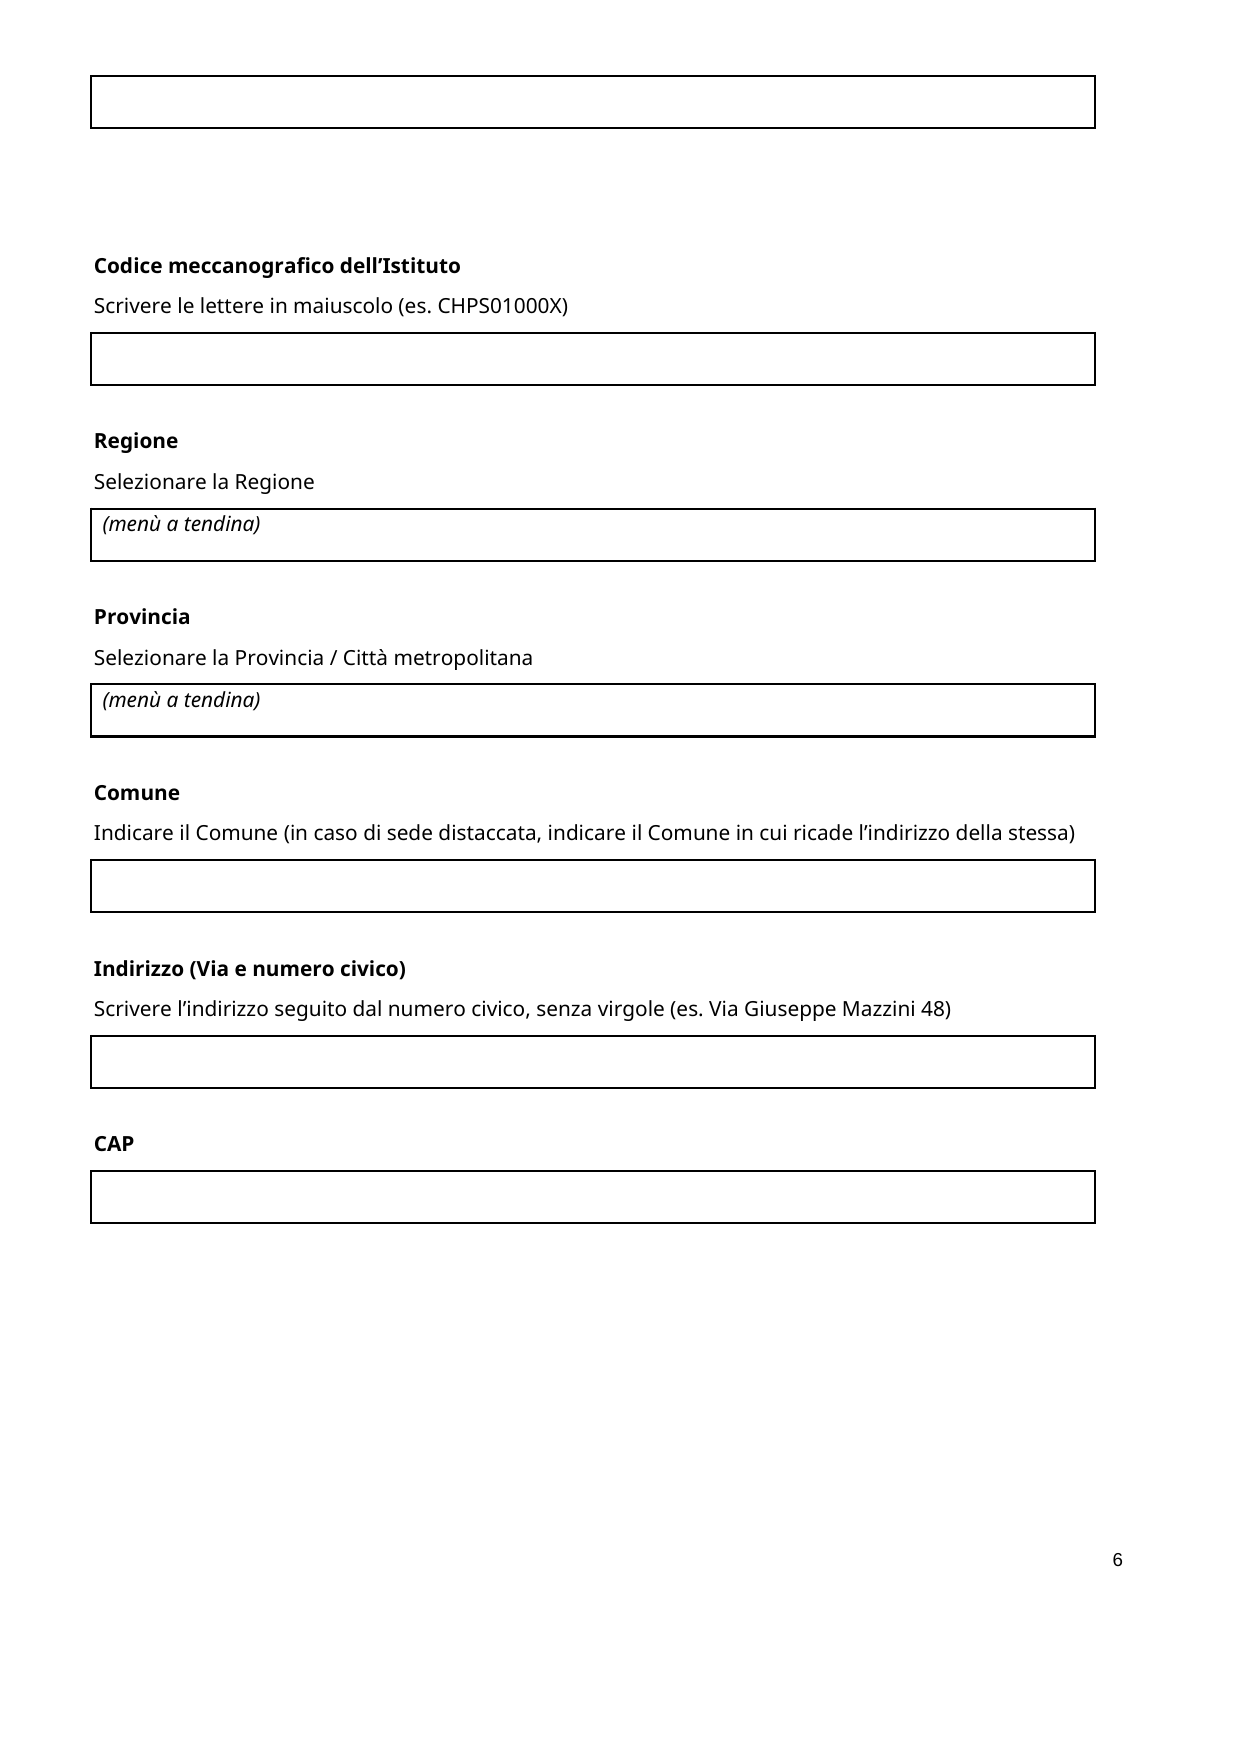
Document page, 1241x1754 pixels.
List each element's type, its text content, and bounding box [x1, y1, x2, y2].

text CAP [94, 1129, 1115, 1158]
text Codice meccanografico dell’Istituto [94, 251, 1115, 279]
text Selezionare la Regione [94, 467, 1115, 495]
table_header [92, 1172, 1094, 1222]
table_header [92, 1037, 1094, 1087]
text Scrivere l’indirizzo seguito dal numero civico, senza virgole (es. Via Giuseppe Mazzini 48) [94, 994, 1115, 1023]
text Scrivere le lettere in maiuscolo (es. CHPS01000X) [94, 291, 1115, 320]
table_header (menù a tendina) [92, 685, 1094, 735]
text Regione [94, 426, 1115, 455]
text Comune [94, 778, 1115, 806]
text Provincia [94, 602, 1115, 631]
table_header (menù a tendina) [92, 510, 1094, 559]
text Indicare il Comune (in caso di sede distaccata, indicare il Comune in cui ricade l’indirizzo della stessa) [94, 818, 1115, 847]
text Selezionare la Provincia / Città metropolitana [94, 643, 1115, 671]
text Indirizzo (Via e numero civico) [94, 954, 1115, 982]
table_header [92, 334, 1094, 384]
table_header [92, 77, 1094, 127]
table_header [92, 861, 1094, 911]
